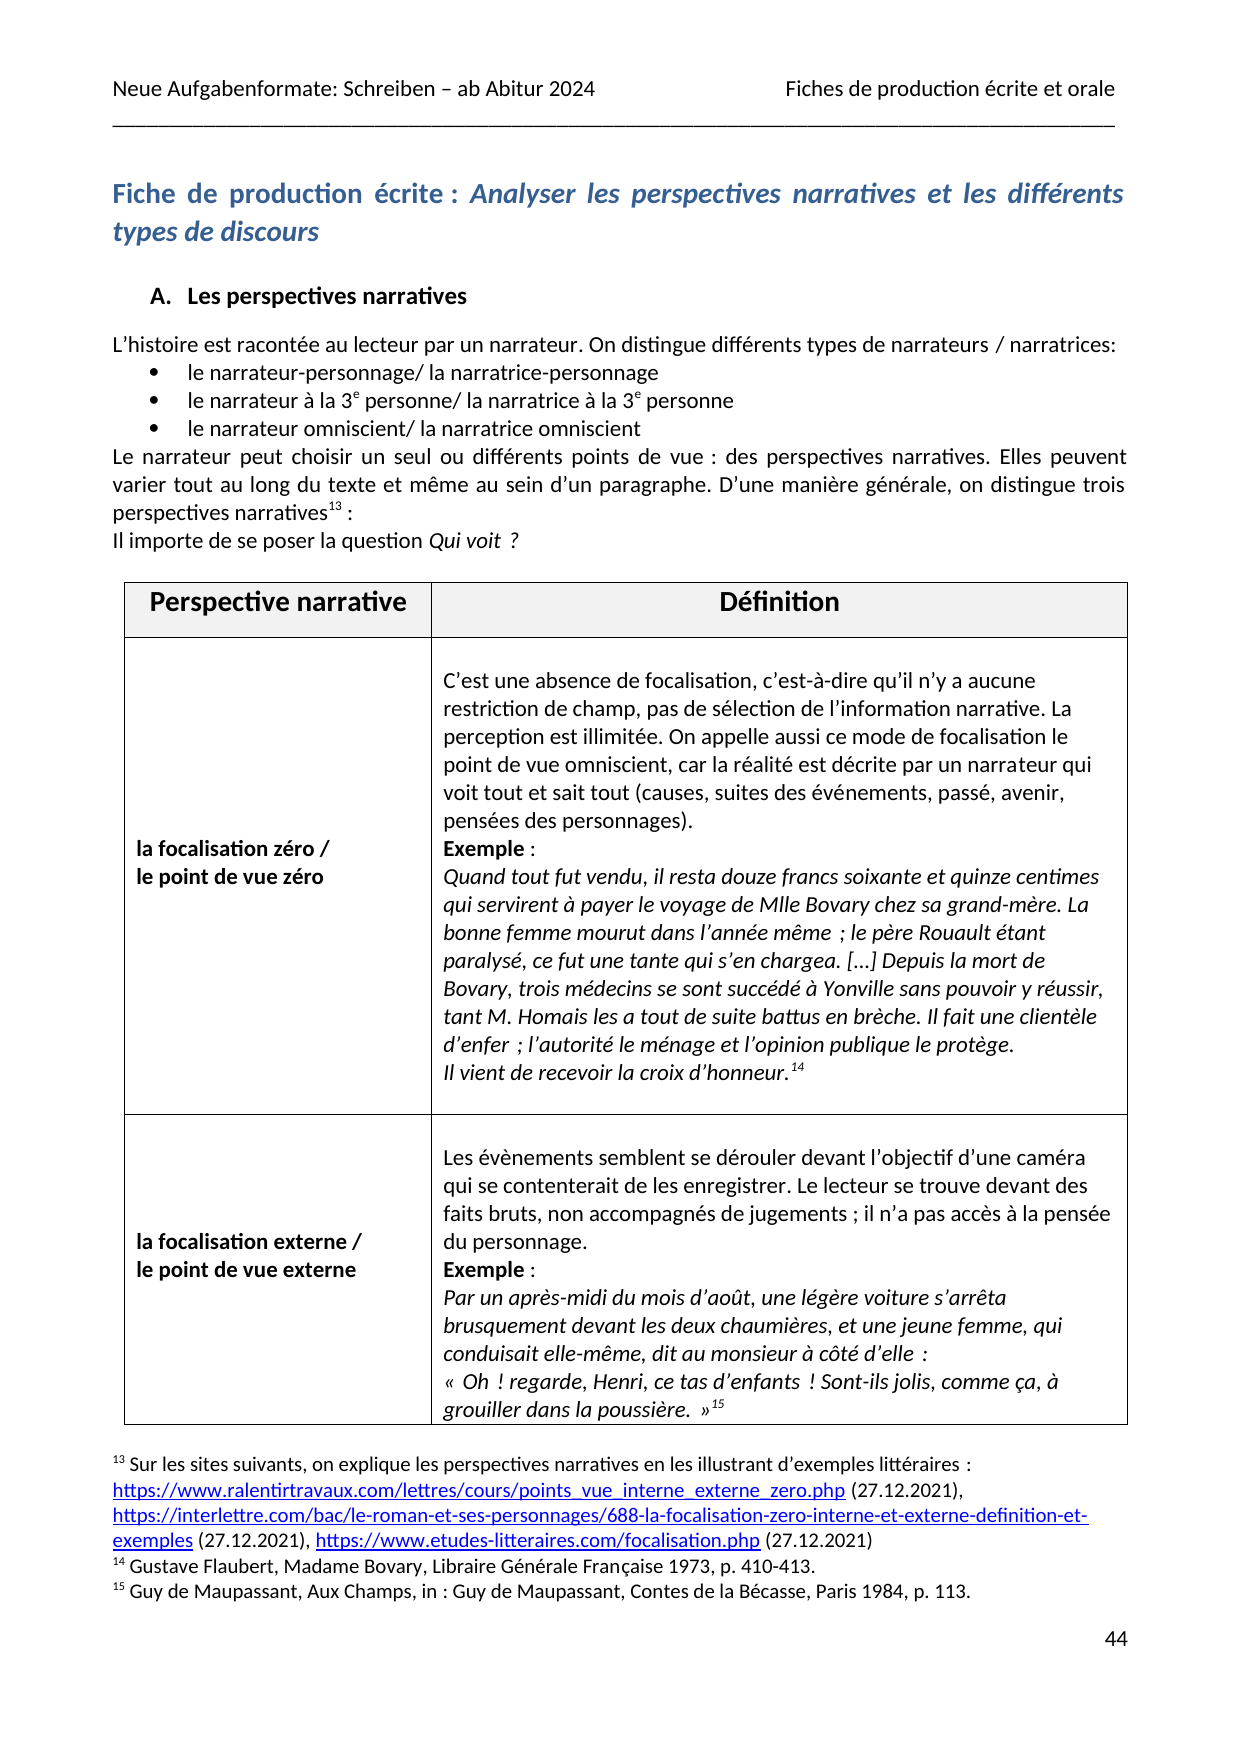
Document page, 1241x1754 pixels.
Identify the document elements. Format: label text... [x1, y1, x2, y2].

text L’histoire est racontée au lecteur par un narrateur. On distingue différents types de narrateurs / narratrices: [112, 330, 1128, 358]
text Il importe de se poser la question Qui voit ? [112, 526, 1128, 554]
table_header Définition [432, 583, 1127, 637]
list le narrateur omniscient/ la narratrice omniscient [150, 414, 1128, 442]
list le narrateur-personnage/ la narratrice-personnage [150, 358, 1128, 386]
table_cell la focalisation zéro / le point de vue zéro [125, 638, 431, 1114]
list Les perspectives narratives [150, 280, 1128, 311]
table_cell la focalisation externe / le point de vue externe [125, 1115, 431, 1423]
list le narrateur à la 3e personne/ la narratrice à la 3e personne [150, 386, 1128, 414]
table_cell C’est une absence de focalisation, c’est-à-dire qu’il n’y a aucune restriction de champ, pas de sélection de l’information narrative. La perception est illimitée. On appelle aussi ce mode de focalisation le point de vue omniscient, car la réalité est décrite par un narrateur qui voit tout et sait tout (causes, suites des événements, passé, avenir, pensées des personnages). Exemple : Quand tout fut vendu, il resta douze francs soixante et quinze centimes qui servirent à payer le voyage de Mlle Bovary chez sa grand-mère. La bonne femme mourut dans l’année même ; le père Rouault étant paralysé, ce fut une tante qui s’en chargea. […] Depuis la mort de Bovary, trois médecins se sont succédé à Yonville sans pouvoir y réussir, tant M. Homais les a tout de suite battus en brèche. Il fait une clientèle d’enfer ; l’autorité le ménage et l’opinion publique le protège. Il vient de recevoir la croix d’honneur. [432, 638, 1127, 1114]
text Le narrateur peut choisir un seul ou différents points de vue : des perspectives narratives. Elles peuvent varier tout au long du texte et même au sein d’un paragraphe. D’une manière générale, on distingue trois perspectives narratives : [112, 442, 1128, 526]
table_cell Les évènements semblent se dérouler devant l’objectif d’une caméra qui se contenterait de les enregistrer. Le lecteur se trouve devant des faits bruts, non accompagnés de jugements ; il n’a pas accès à la pensée du personnage. Exemple : Par un après-midi du mois d’août, une légère voiture s’arrêta brusquement devant les deux chaumières, et une jeune femme, qui conduisait elle-même, dit au monsieur à côté d’elle : « Oh ! regarde, Henri, ce tas d’enfants ! Sont-ils jolis, comme ça, à grouiller dans la poussière. » [432, 1115, 1127, 1423]
table_header Perspective narrative [125, 583, 431, 637]
subtitle Fiche de production écrite : Analyser les perspectives narratives et les différents types de discours [112, 175, 1128, 248]
